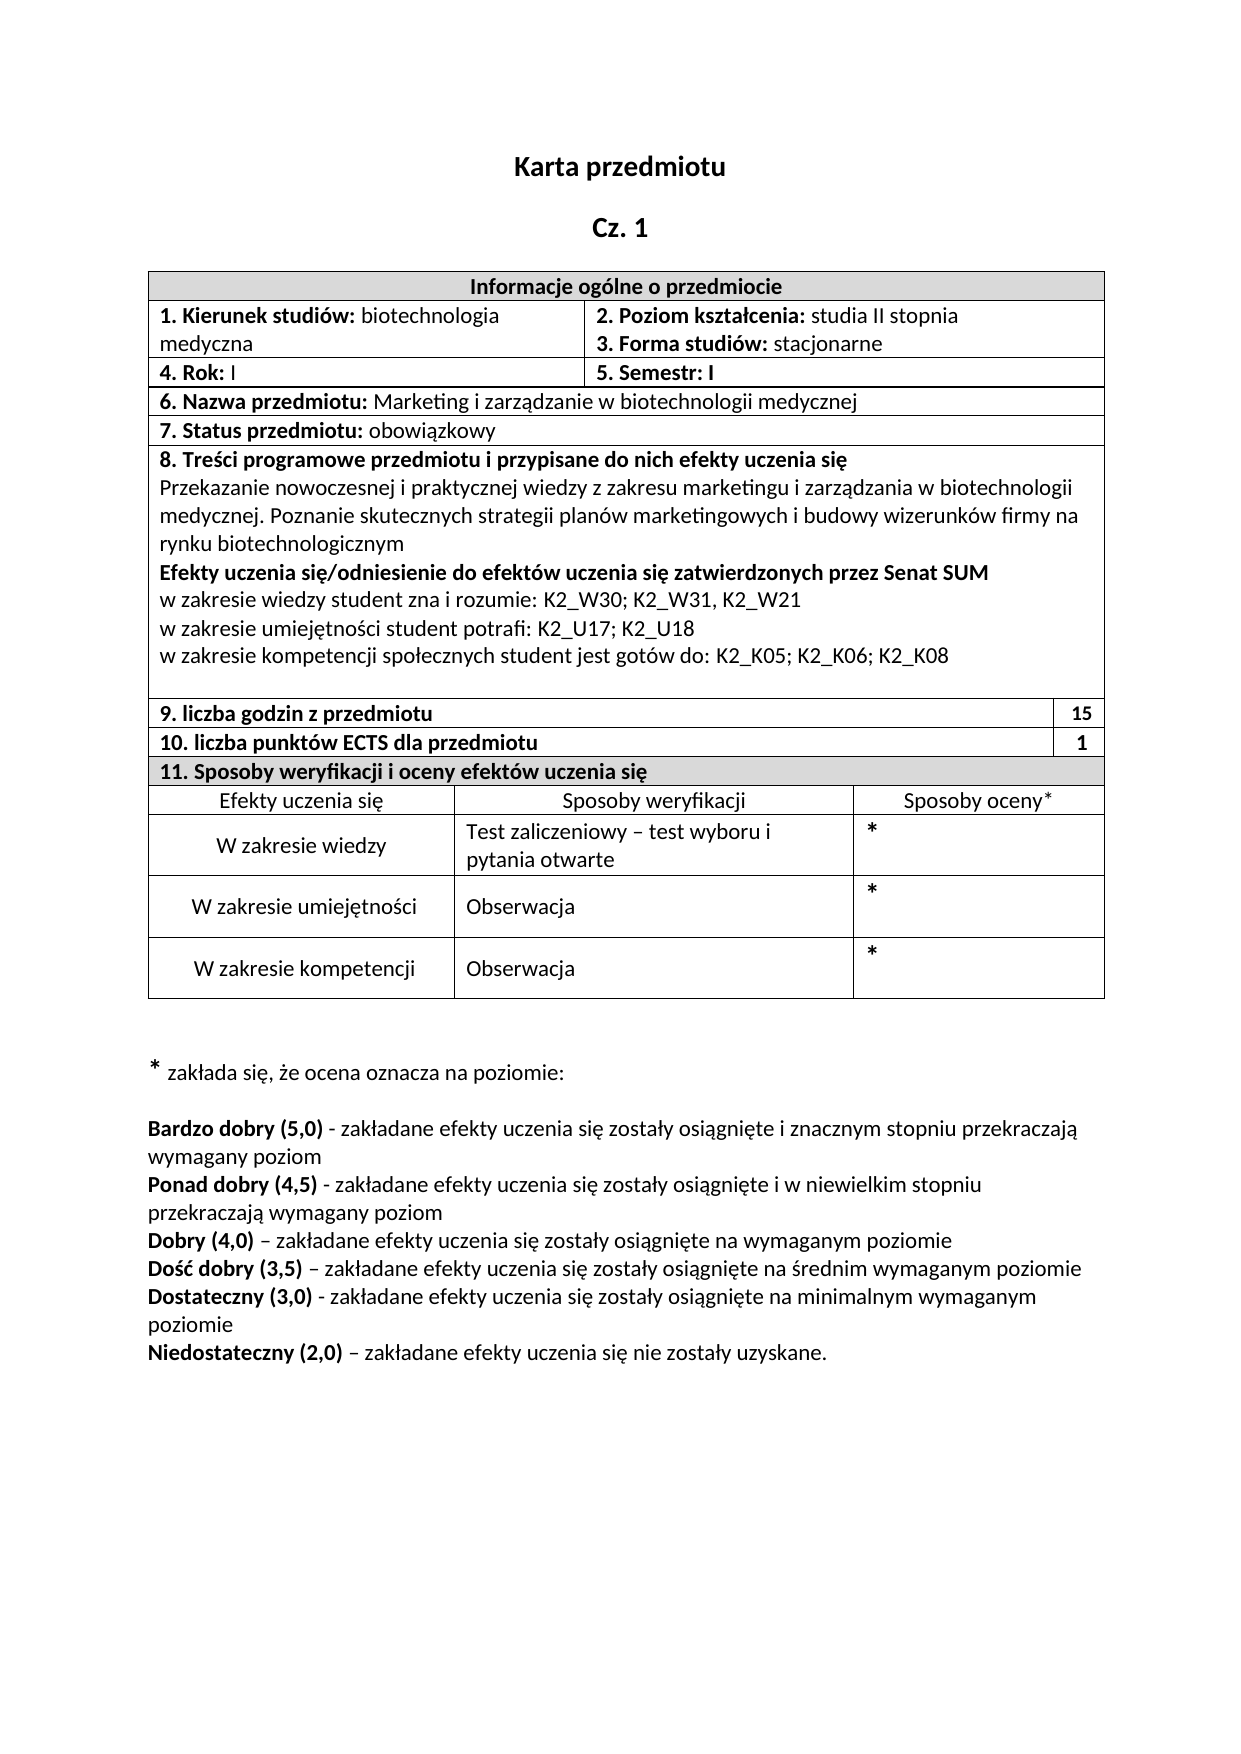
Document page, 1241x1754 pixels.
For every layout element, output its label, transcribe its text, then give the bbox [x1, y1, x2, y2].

table_cell Efekty uczenia się [149, 786, 454, 814]
table_cell 1. Kierunek studiów: biotechnologia medyczna [149, 301, 584, 357]
table_cell W zakresie umiejętności [149, 876, 454, 937]
text Dość dobry (3,5) – zakładane efekty uczenia się zostały osiągnięte na średnim wymaganym poziomie [148, 1254, 1093, 1282]
table_cell 1 [1054, 728, 1104, 756]
text Cz. 1 [148, 209, 1093, 245]
table_cell 5. Semestr: I [585, 358, 1104, 386]
table_cell Sposoby oceny* [854, 786, 1104, 814]
table_cell 10. liczba punktów ECTS dla przedmiotu [149, 728, 1053, 756]
table_cell Obserwacja [455, 876, 853, 937]
table_cell 8. Treści programowe przedmiotu i przypisane do nich efekty uczenia się [149, 446, 1104, 473]
text Karta przedmiotu [148, 148, 1093, 183]
table_cell 9. liczba godzin z przedmiotu [149, 699, 1053, 727]
table_cell 11. Sposoby weryfikacji i oceny efektów uczenia się [149, 757, 1104, 785]
text Niedostateczny (2,0) – zakładane efekty uczenia się nie zostały uzyskane. [148, 1338, 1093, 1366]
table_cell * [854, 938, 1104, 998]
table_cell Przekazanie nowoczesnej i praktycznej wiedzy z zakresu marketingu i zarządzania w biotechnologii medycznej. Poznanie skutecznych strategii planów marketingowych i budowy wizerunków firmy na rynku biotechnologicznym Efekty uczenia się/odniesienie do efektów uczenia się zatwierdzonych przez Senat SUM w zakresie wiedzy student zna i rozumie: K2_W30; K2_W31, K2_W21 w zakresie umiejętności student potrafi: K2_U17; K2_U18 w zakresie kompetencji społecznych student jest gotów do: K2_K05; K2_K06; K2_K08 [149, 474, 1104, 698]
text Bardzo dobry (5,0) - zakładane efekty uczenia się zostały osiągnięte i znacznym stopniu przekraczają wymagany poziom [148, 1114, 1093, 1170]
text Dostateczny (3,0) - zakładane efekty uczenia się zostały osiągnięte na minimalnym wymaganym poziomie [148, 1282, 1093, 1338]
text Ponad dobry (4,5) - zakładane efekty uczenia się zostały osiągnięte i w niewielkim stopniu przekraczają wymagany poziom [148, 1170, 1093, 1226]
table_cell Obserwacja [455, 938, 853, 998]
table_cell * [854, 876, 1104, 937]
table_cell 15 [1054, 699, 1104, 727]
table_header Informacje ogólne o przedmiocie [149, 272, 1104, 300]
table_cell 2. Poziom kształcenia: studia II stopnia 3. Forma studiów: stacjonarne [585, 301, 1104, 357]
table_cell 4. Rok: I [149, 358, 584, 386]
table_cell Sposoby weryfikacji [455, 786, 853, 814]
table_cell * [854, 815, 1104, 875]
table_cell W zakresie wiedzy [149, 815, 454, 875]
table_cell Test zaliczeniowy – test wyboru i pytania otwarte [455, 815, 853, 875]
table_cell W zakresie kompetencji [149, 938, 454, 998]
table_cell 7. Status przedmiotu: obowiązkowy [149, 416, 1104, 444]
text Dobry (4,0) – zakładane efekty uczenia się zostały osiągnięte na wymaganym poziomie [148, 1226, 1093, 1254]
table_cell 6. Nazwa przedmiotu: Marketing i zarządzanie w biotechnologii medycznej [149, 388, 1104, 415]
text * zakłada się, że ocena oznacza na poziomie: [148, 1052, 1093, 1088]
